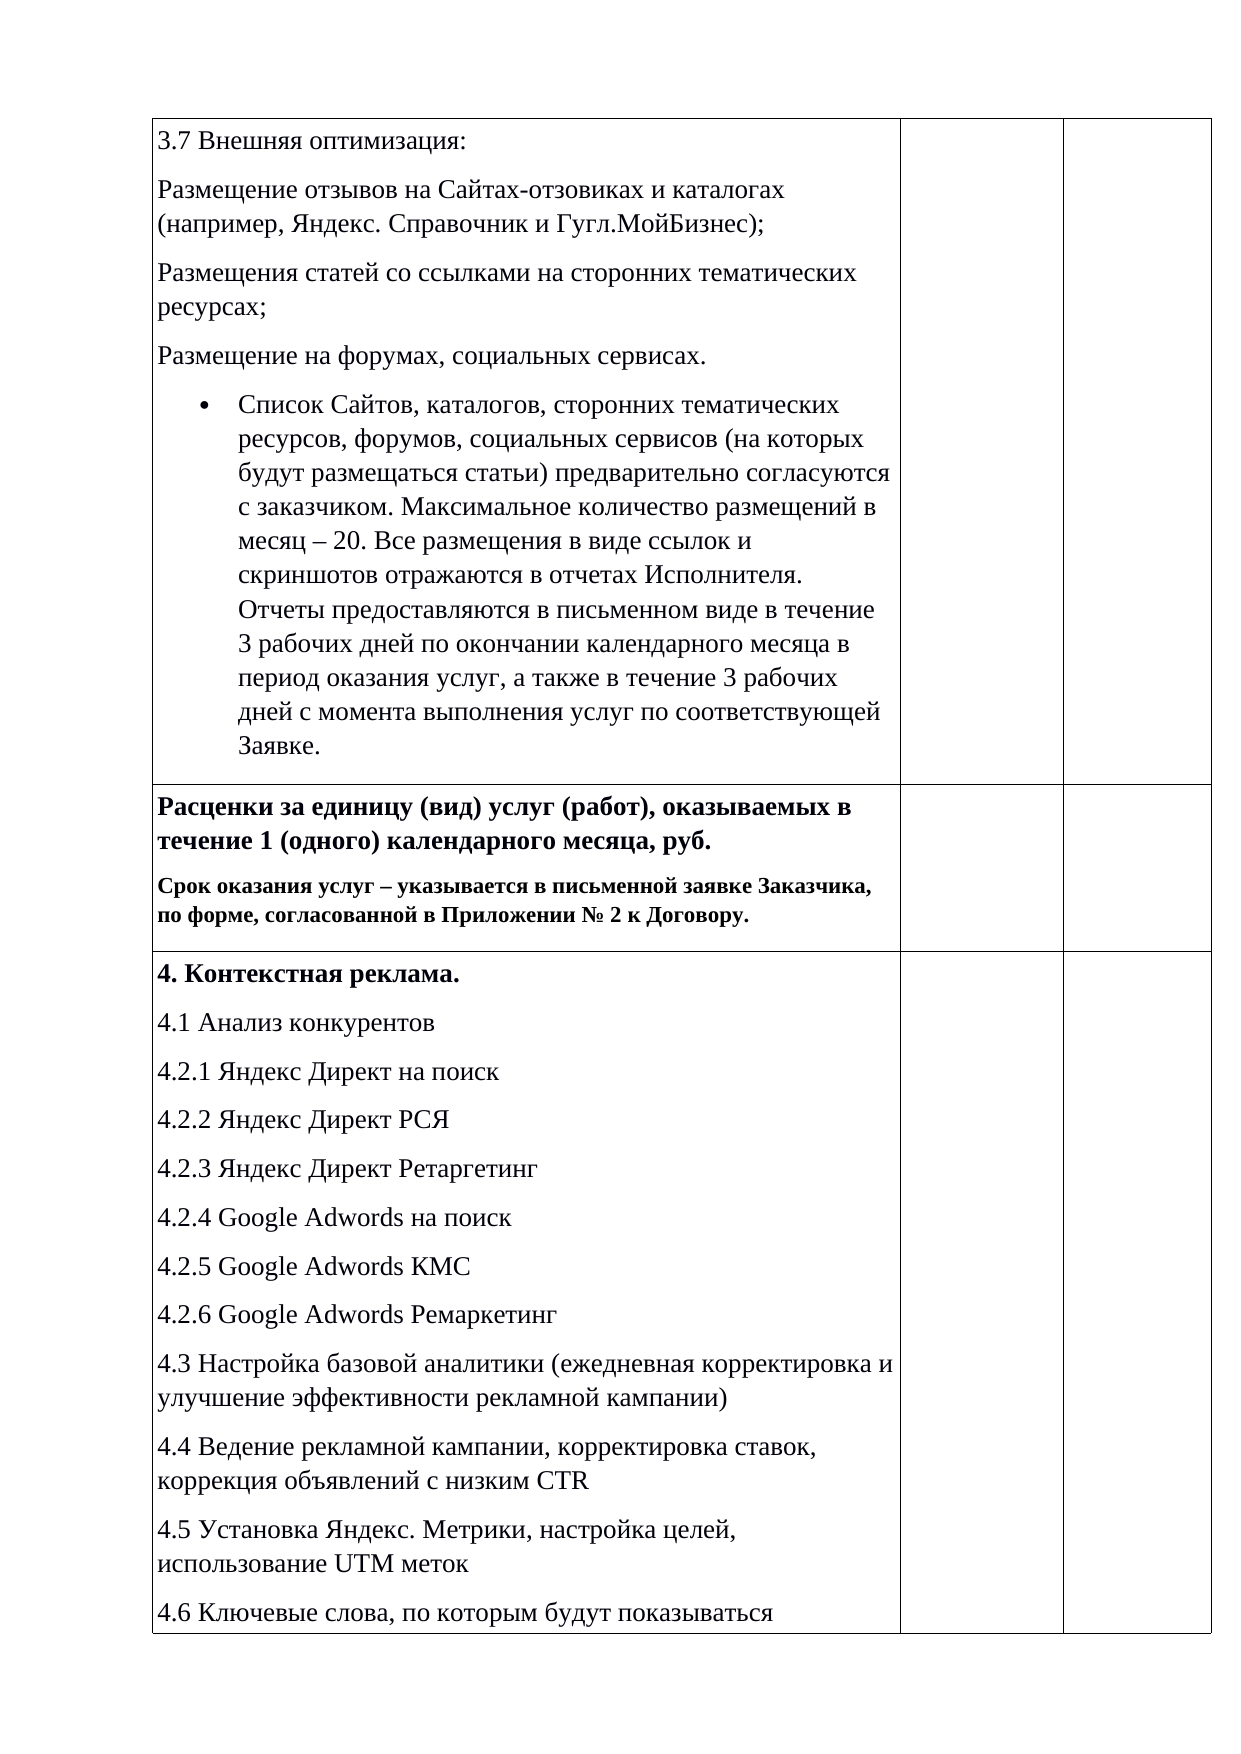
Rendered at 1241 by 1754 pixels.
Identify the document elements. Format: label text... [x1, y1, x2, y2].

table_cell [1064, 952, 1211, 1633]
table_cell [901, 119, 1063, 783]
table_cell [153, 952, 900, 1633]
table_cell [1064, 119, 1211, 783]
table_cell Расценки за единицу (вид) услуг (работ), оказываемых в течение 1 (одного) календарного месяца, руб. Срок оказания услуг – указывается в письменной заявке Заказчика, по форме, согласованной в Приложении № 2 к Договору. [153, 785, 900, 951]
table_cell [153, 119, 900, 783]
table_cell [901, 785, 1063, 951]
table_cell [1064, 785, 1211, 951]
table_cell [901, 952, 1063, 1633]
